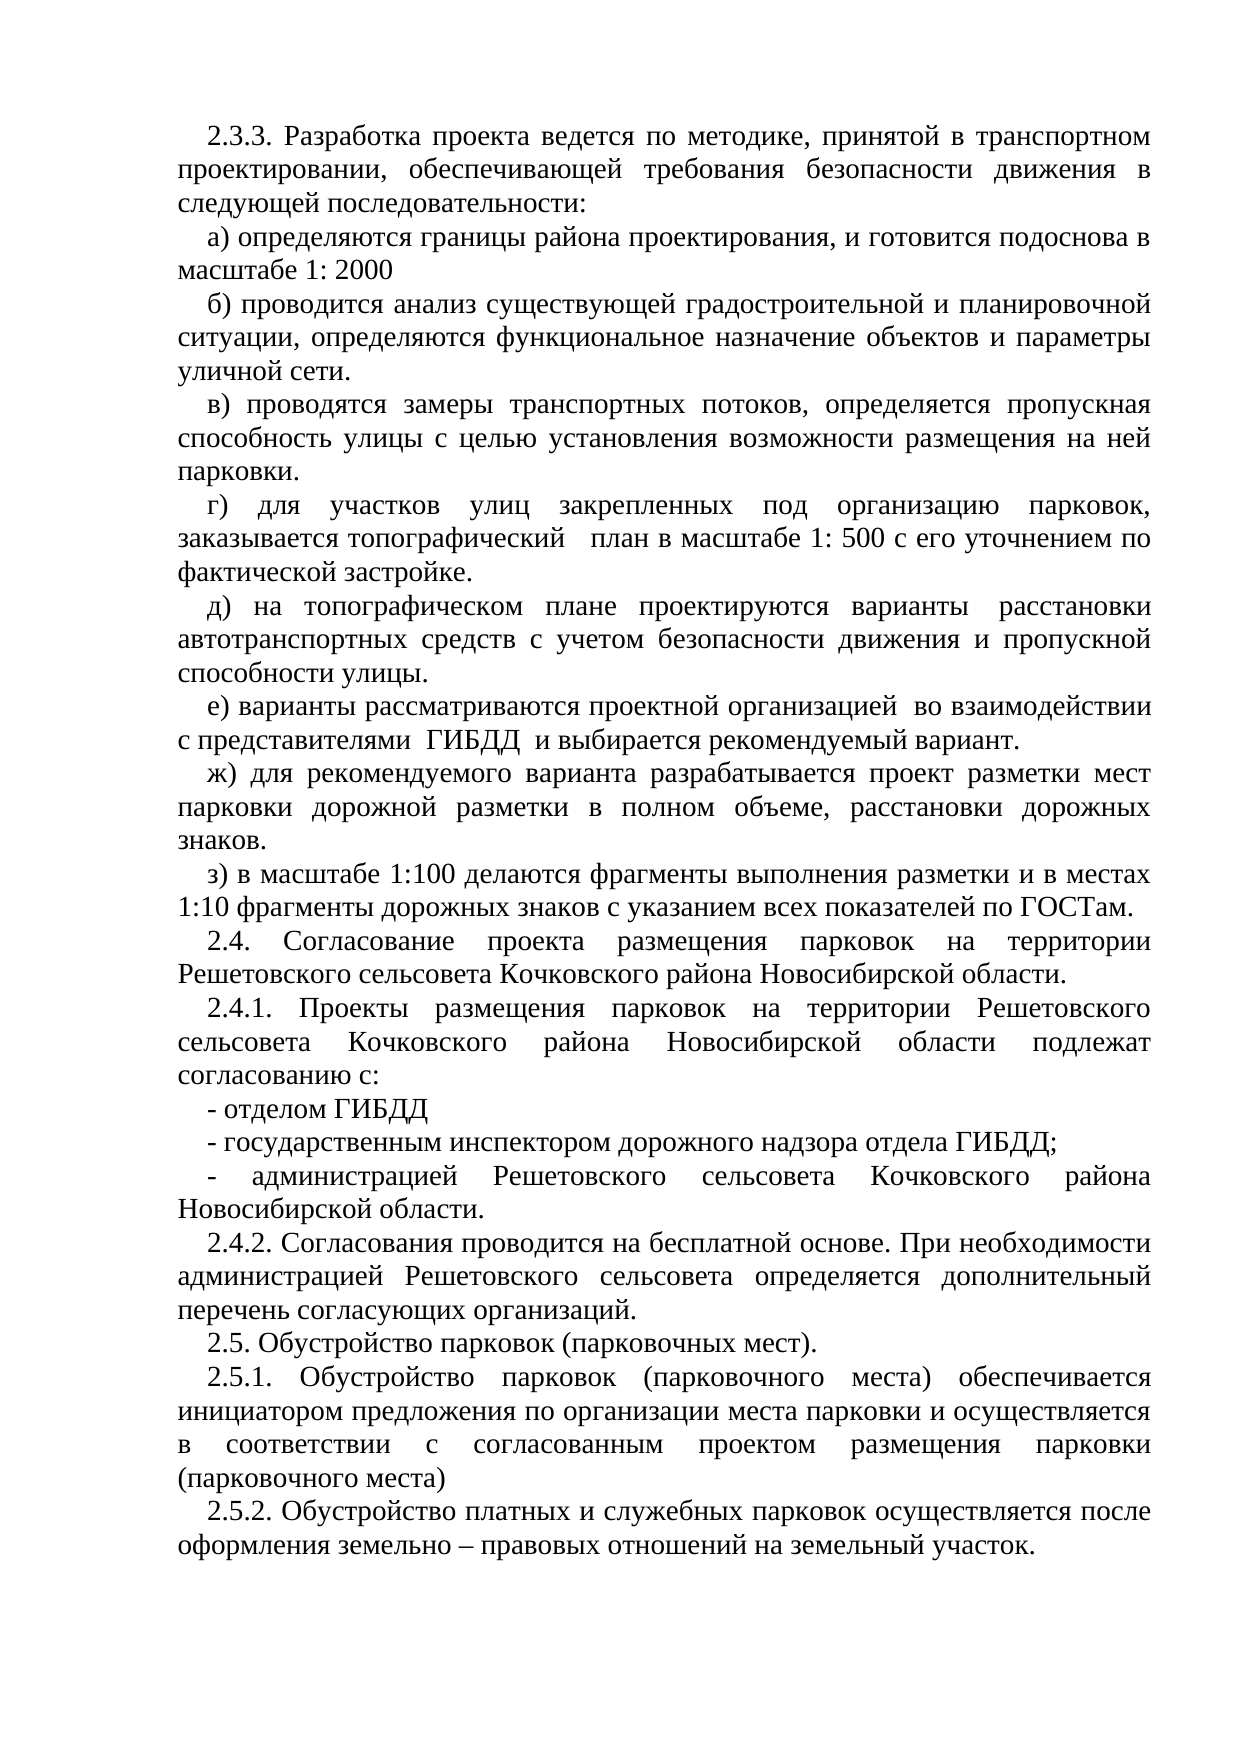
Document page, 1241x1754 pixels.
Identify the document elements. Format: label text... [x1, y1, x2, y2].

text е) варианты рассматриваются проектной организацией во взаимодействии с представителями ГИБДД и выбирается рекомендуемый вариант. [177, 688, 1152, 755]
text б) проводится анализ существующей градостроительной и планировочной ситуации, определяются функциональное назначение объектов и параметры уличной сети. [177, 286, 1152, 386]
text 2.5.2. Обустройство платных и служебных парковок осуществляется после оформления земельно – правовых отношений на земельный участок. [177, 1493, 1152, 1560]
text 2.4. Согласование проекта размещения парковок на территории Решетовского сельсовета Кочковского района Новосибирской области. [177, 923, 1152, 990]
text д) на топографическом плане проектируются варианты расстановки автотранспортных средств с учетом безопасности движения и пропускной способности улицы. [177, 588, 1152, 688]
text - отделом ГИБДД [177, 1091, 1152, 1124]
text 2.4.1. Проекты размещения парковок на территории Решетовского сельсовета Кочковского района Новосибирской области подлежат согласованию с: [177, 990, 1152, 1091]
text ж) для рекомендуемого варианта разрабатывается проект разметки мест парковки дорожной разметки в полном объеме, расстановки дорожных знаков. [177, 755, 1152, 856]
text - администрацией Решетовского сельсовета Кочковского района Новосибирской области. [177, 1158, 1152, 1225]
text в) проводятся замеры транспортных потоков, определяется пропускная способность улицы с целью установления возможности размещения на ней парковки. [177, 386, 1152, 487]
text 2.3.3. Разработка проекта ведется по методике, принятой в транспортном проектировании, обеспечивающей требования безопасности движения в следующей последовательности: [177, 118, 1152, 219]
text 2.5.1. Обустройство парковок (парковочного места) обеспечивается инициатором предложения по организации места парковки и осуществляется в соответствии с согласованным проектом размещения парковки (парковочного места) [177, 1359, 1152, 1493]
text г) для участков улиц закрепленных под организацию парковок, заказывается топографический план в масштабе 1: 500 с его уточнением по фактической застройке. [177, 487, 1152, 588]
text 2.4.2. Согласования проводится на бесплатной основе. При необходимости администрацией Решетовского сельсовета определяется дополнительный перечень согласующих организаций. [177, 1225, 1152, 1326]
text - государственным инспектором дорожного надзора отдела ГИБДД; [177, 1124, 1152, 1158]
text з) в масштабе 1:100 делаются фрагменты выполнения разметки и в местах 1:10 фрагменты дорожных знаков с указанием всех показателей по ГОСТам. [177, 856, 1152, 923]
text а) определяются границы района проектирования, и готовится подоснова в масштабе 1: 2000 [177, 219, 1152, 286]
text 2.5. Обустройство парковок (парковочных мест). [177, 1326, 1152, 1359]
